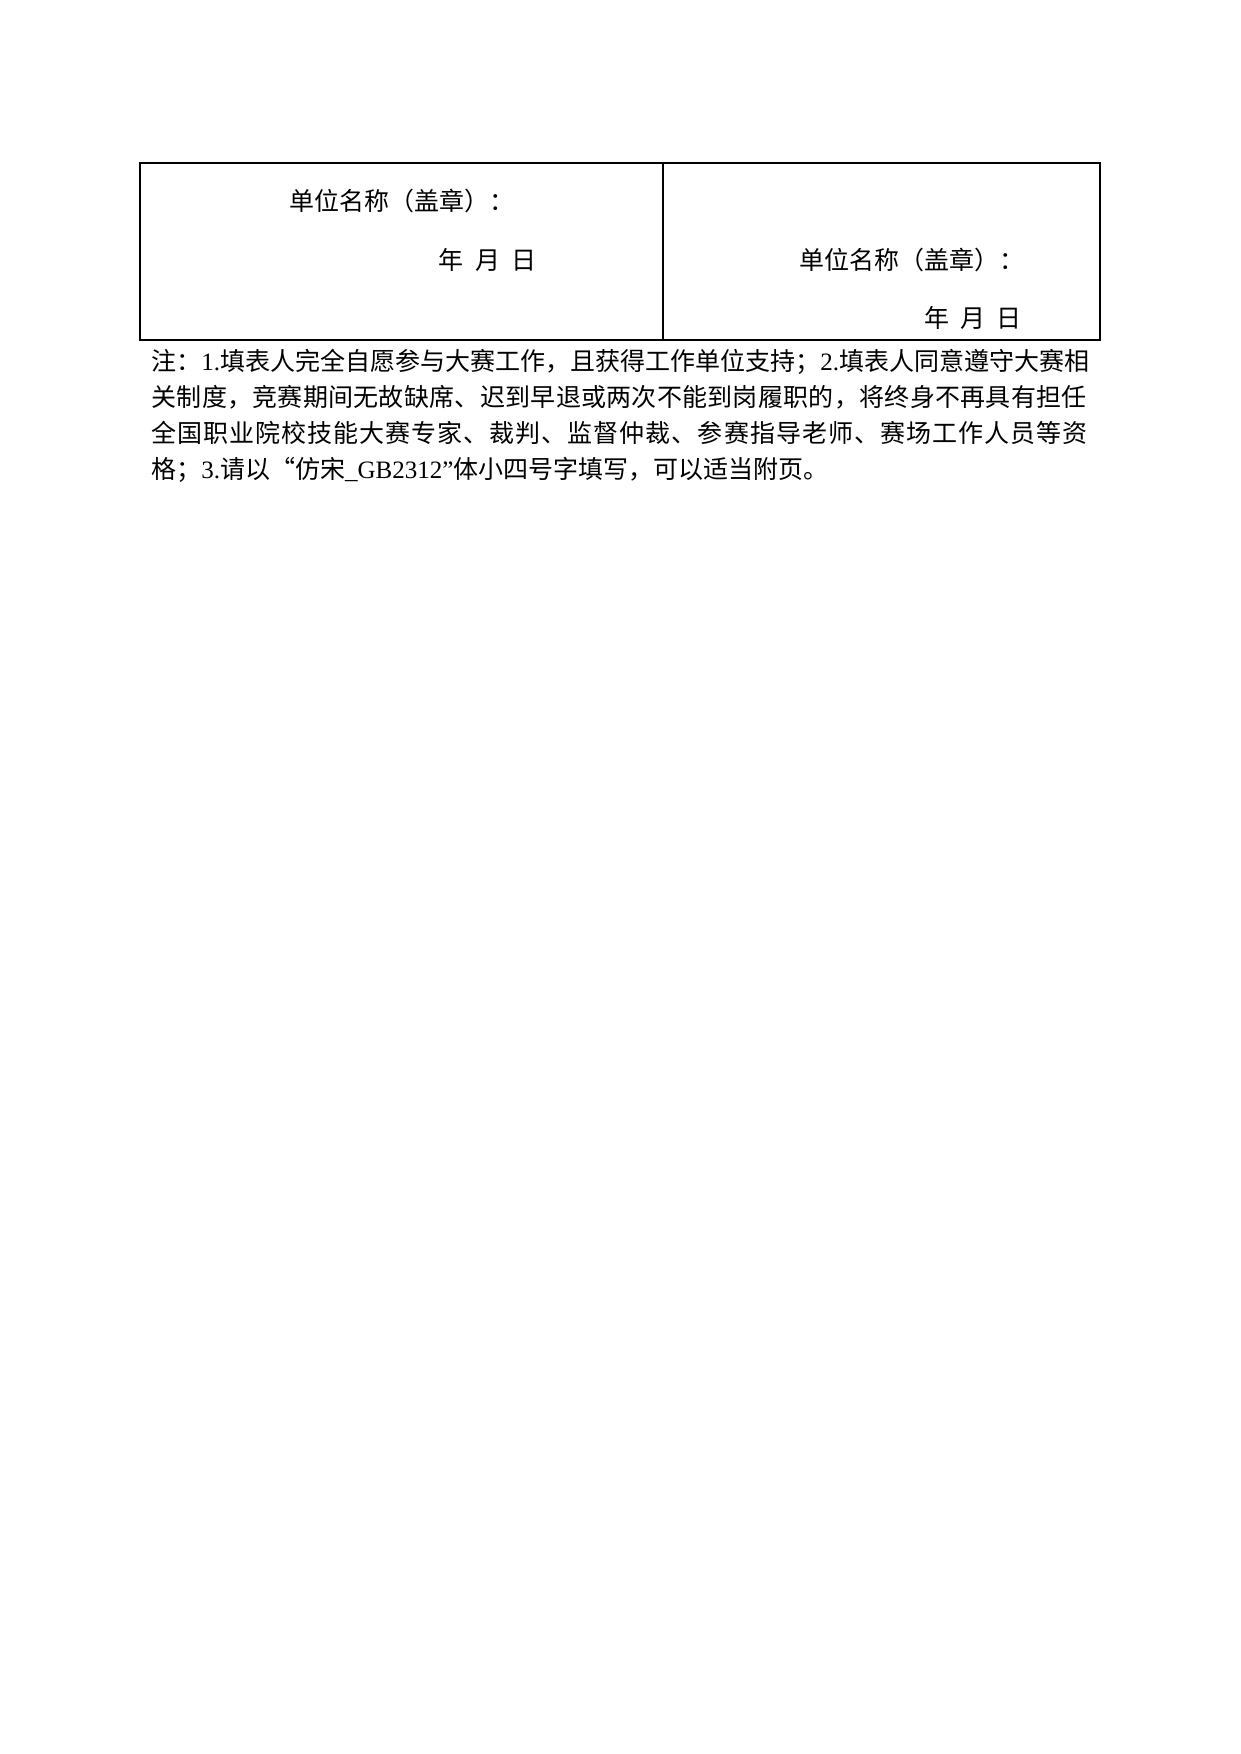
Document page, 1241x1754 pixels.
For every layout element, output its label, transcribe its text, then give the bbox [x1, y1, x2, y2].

table_cell 注：1.填表人完全自愿参与大赛工作，且获得工作单位支持；2.填表人同意遵守大赛相关制度，竞赛期间无故缺席、迟到早退或两次不能到岗履职的，将终身不再具有担任全国职业院校技能大赛专家、裁判、监督仲裁、参赛指导老师、赛场工作人员等资格；3.请以“仿宋_GB2312”体小四号字填写，可以适当附页。 [140, 341, 1100, 486]
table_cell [664, 164, 1099, 339]
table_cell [141, 164, 662, 339]
